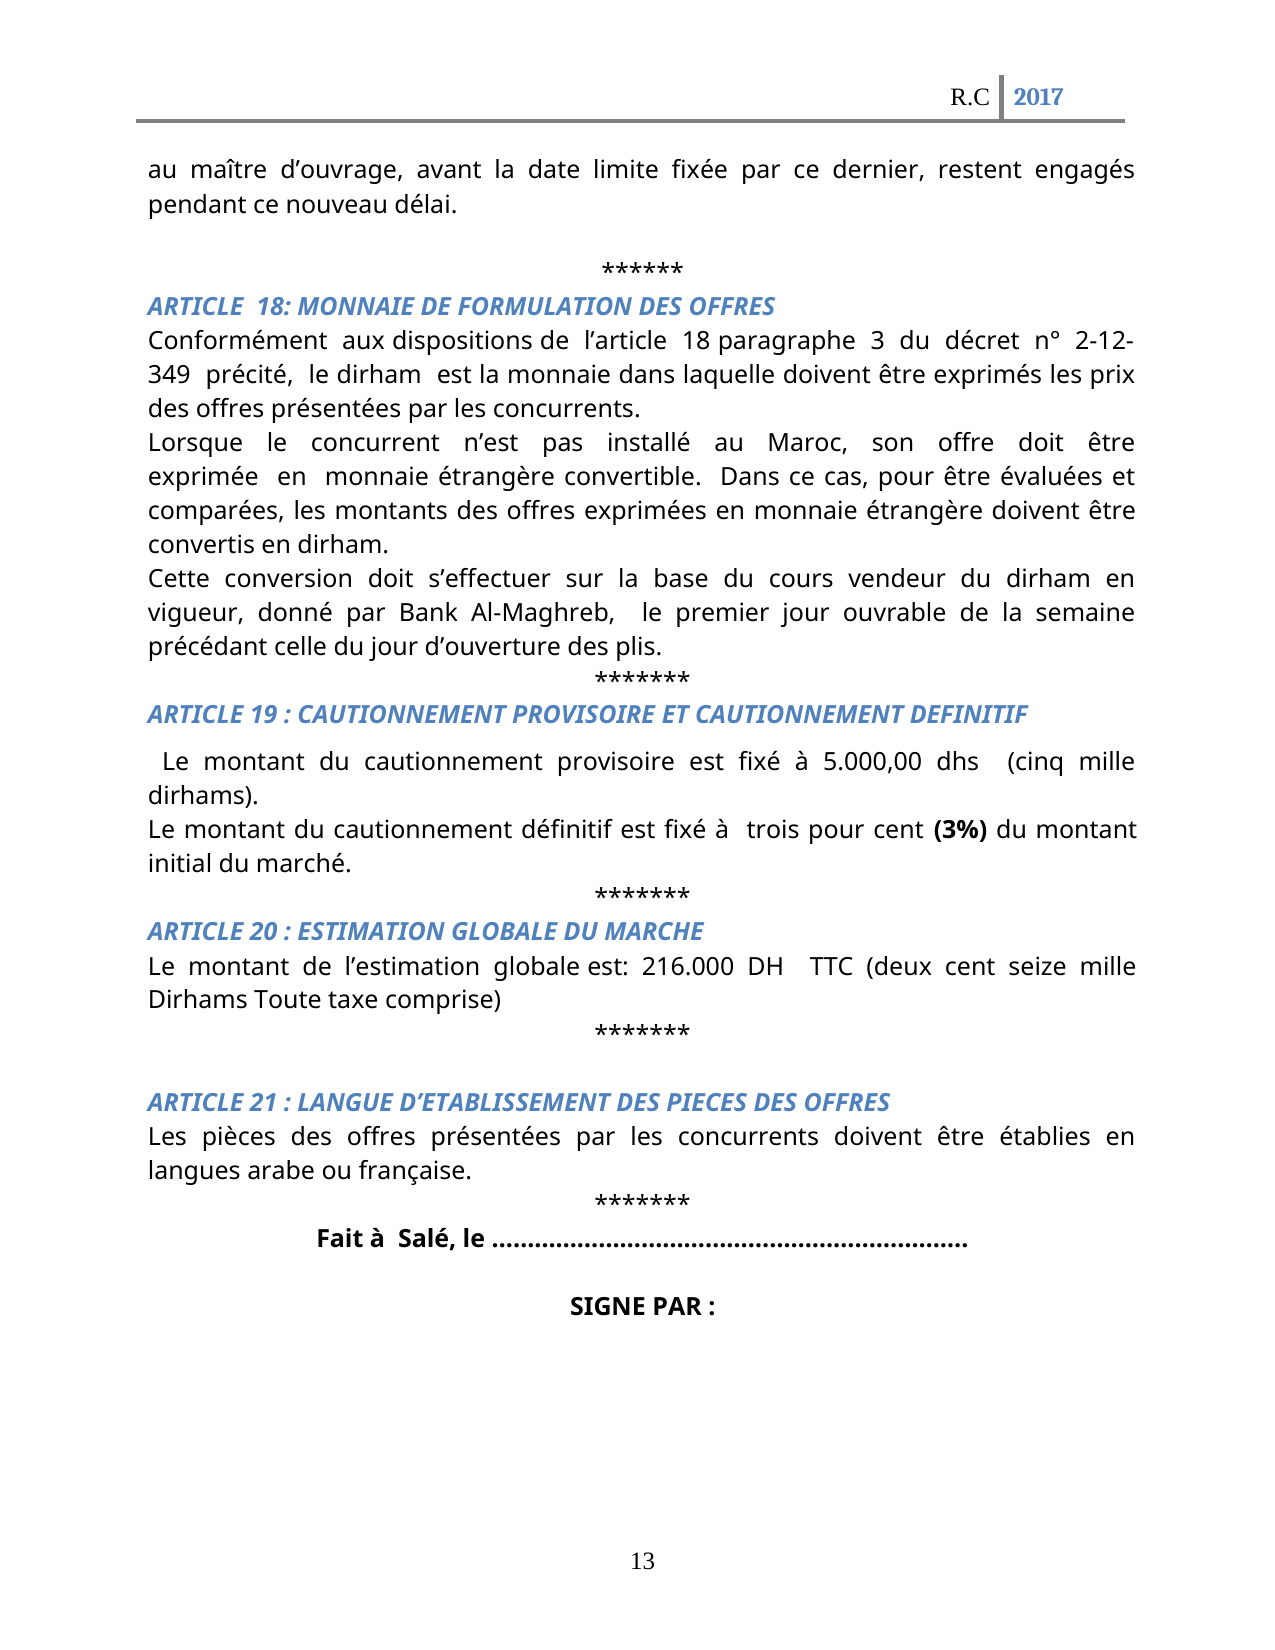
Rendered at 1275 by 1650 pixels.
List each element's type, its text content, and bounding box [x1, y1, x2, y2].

text Le montant du cautionnement provisoire est fixé à 5.000,00 dhs (cinq mille dirhams). [148, 744, 1137, 812]
text Les pièces des offres présentées par les concurrents doivent être établies en langues arabe ou française. [148, 1118, 1137, 1187]
text SIGNE PAR : [148, 1289, 1137, 1323]
text Conformément aux dispositions de l’article 18 paragraphe 3 du décret n° 2-12-349 précité, le dirham est la monnaie dans laquelle doivent être exprimés les prix des offres présentées par les concurrents. [148, 322, 1137, 425]
text Le montant du cautionnement définitif est fixé à trois pour cent (3%) du montant initial du marché. [148, 812, 1137, 880]
text ******* [148, 880, 1137, 914]
text Cette conversion doit s’effectuer sur la base du cours vendeur du dirham en vigueur, donné par Bank Al-Maghreb, le premier jour ouvrable de la semaine précédant celle du jour d’ouverture des plis. [148, 561, 1137, 663]
text ******* [148, 663, 1137, 697]
subtitle ARTICLE 19 : CAUTIONNEMENT PROVISOIRE ET CAUTIONNEMENT DEFINITIF [148, 697, 1137, 731]
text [148, 152, 1137, 220]
text ******* [148, 1016, 1137, 1050]
text ****** [148, 254, 1137, 288]
subtitle ARTICLE 20 : ESTIMATION GLOBALE DU MARCHE [148, 914, 1137, 948]
text Le montant de l’estimation globale est: 216.000 DH TTC (deux cent seize mille Dirhams Toute taxe comprise) [148, 948, 1137, 1016]
subtitle ARTICLE 18: MONNAIE DE FORMULATION DES OFFRES [148, 288, 1137, 322]
subtitle ARTICLE 21 : LANGUE D’ETABLISSEMENT DES PIECES DES OFFRES [148, 1084, 1137, 1118]
text Lorsque le concurrent n’est pas installé au Maroc, son offre doit être exprimée en monnaie étrangère convertible. Dans ce cas, pour être évaluées et comparées, les montants des offres exprimées en monnaie étrangère doivent être convertis en dirham. [148, 425, 1137, 561]
text Fait à Salé, le …………………………………………………………. [148, 1221, 1137, 1255]
text ******* [148, 1187, 1137, 1221]
